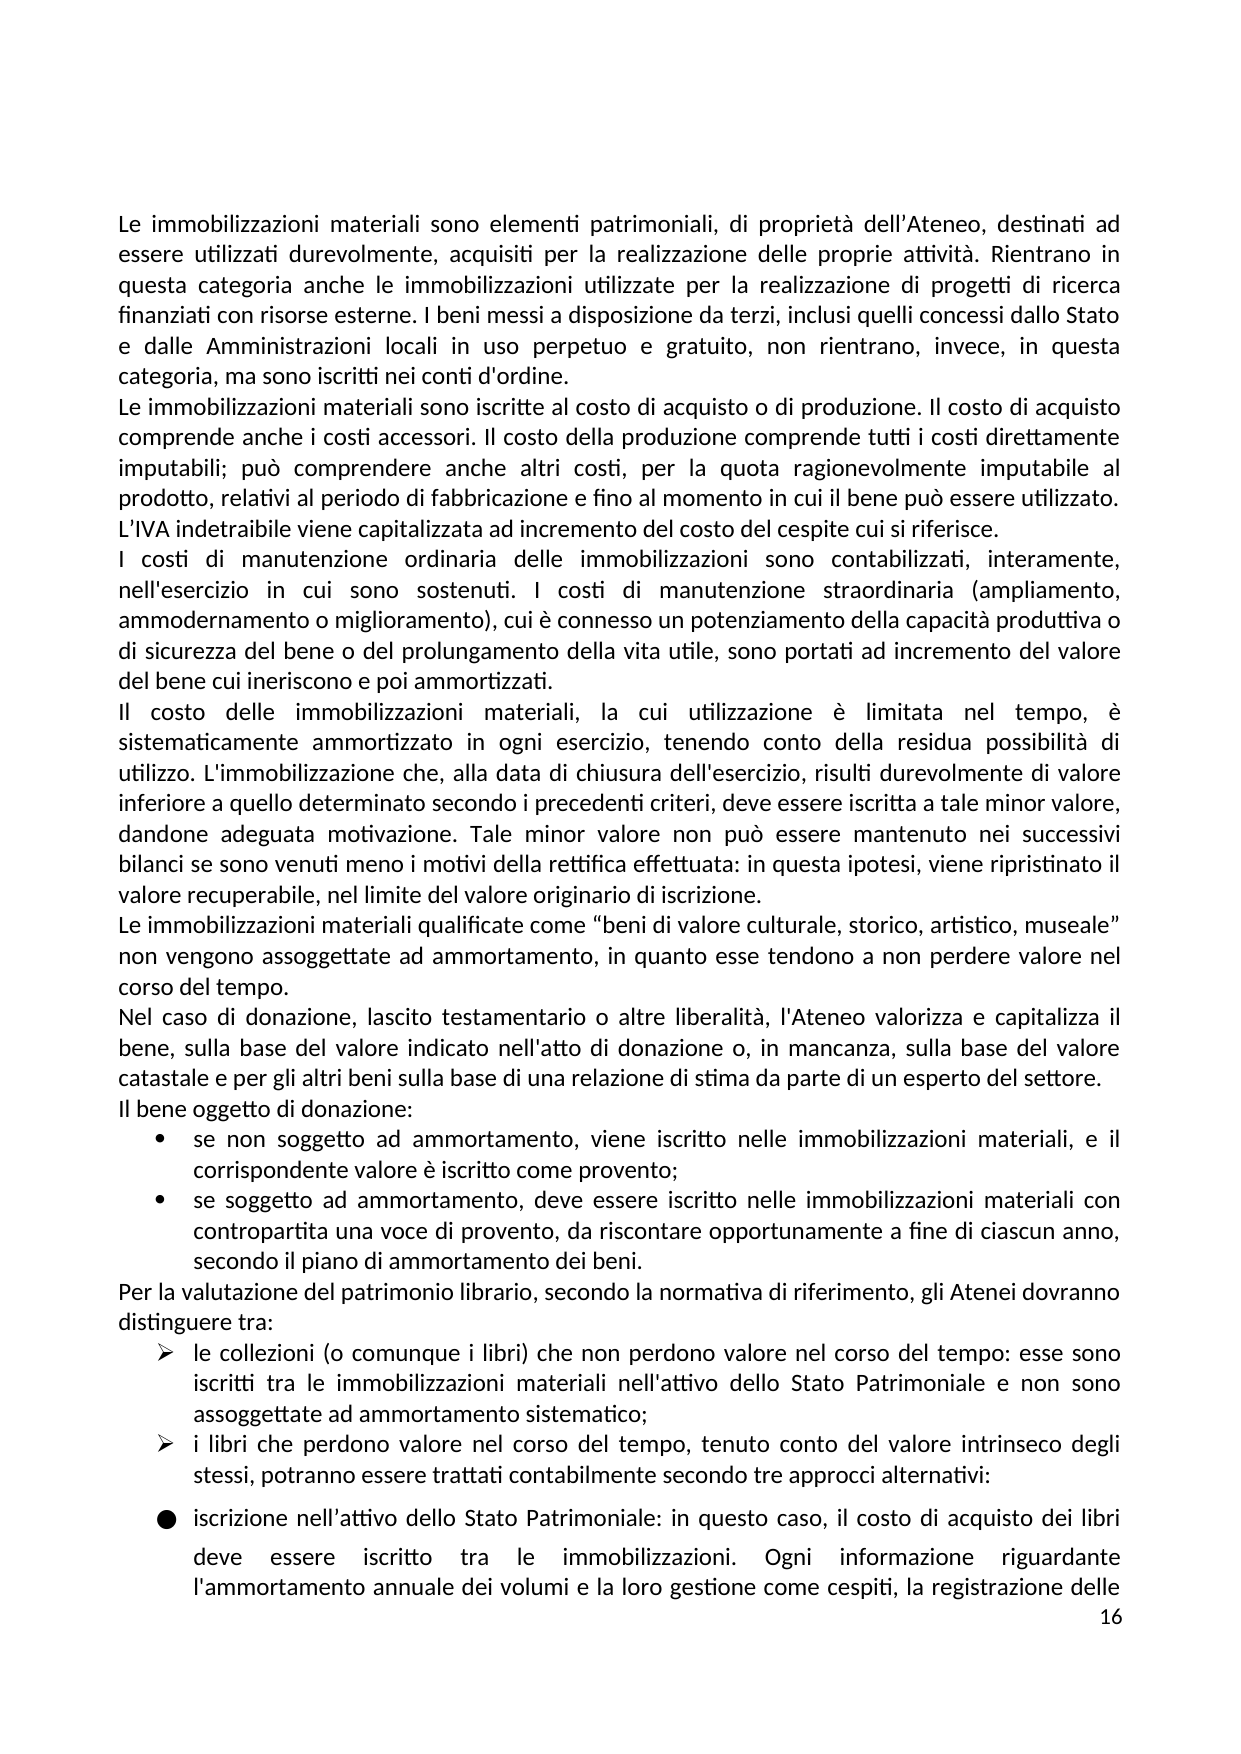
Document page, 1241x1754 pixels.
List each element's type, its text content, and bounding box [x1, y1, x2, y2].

list le collezioni (o comunque i libri) che non perdono valore nel corso del tempo: esse sono iscritti tra le immobilizzazioni materiali nell'attivo dello Stato Patrimoniale e non sono assoggettate ad ammortamento sistematico; [156, 1337, 1122, 1428]
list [156, 1489, 1122, 1602]
list se soggetto ad ammortamento, deve essere iscritto nelle immobilizzazioni materiali con contropartita una voce di provento, da riscontare opportunamente a fine di ciascun anno, secondo il piano di ammortamento dei beni. [156, 1184, 1122, 1276]
text Il bene oggetto di donazione: [118, 1093, 1122, 1123]
text Il costo delle immobilizzazioni materiali, la cui utilizzazione è limitata nel tempo, è sistematicamente ammortizzato in ogni esercizio, tenendo conto della residua possibilità di utilizzo. L'immobilizzazione che, alla data di chiusura dell'esercizio, risulti durevolmente di valore inferiore a quello determinato secondo i precedenti criteri, deve essere iscritta a tale minor valore, dandone adeguata motivazione. Tale minor valore non può essere mantenuto nei successivi bilanci se sono venuti meno i motivi della rettifica effettuata: in questa ipotesi, viene ripristinato il valore recuperabile, nel limite del valore originario di iscrizione. [118, 696, 1122, 910]
text I costi di manutenzione ordinaria delle immobilizzazioni sono contabilizzati, interamente, nell'esercizio in cui sono sostenuti. I costi di manutenzione straordinaria (ampliamento, ammodernamento o miglioramento), cui è connesso un potenziamento della capacità produttiva o di sicurezza del bene o del prolungamento della vita utile, sono portati ad incremento del valore del bene cui ineriscono e poi ammortizzati. [118, 543, 1122, 696]
text Nel caso di donazione, lascito testamentario o altre liberalità, l'Ateneo valorizza e capitalizza il bene, sulla base del valore indicato nell'atto di donazione o, in mancanza, sulla base del valore catastale e per gli altri beni sulla base di una relazione di stima da parte di un esperto del settore. [118, 1001, 1122, 1093]
text Per la valutazione del patrimonio librario, secondo la normativa di riferimento, gli Atenei dovranno distinguere tra: [118, 1276, 1122, 1337]
text Le immobilizzazioni materiali sono elementi patrimoniali, di proprietà dell’Ateneo, destinati ad essere utilizzati durevolmente, acquisiti per la realizzazione delle proprie attività. Rientrano in questa categoria anche le immobilizzazioni utilizzate per la realizzazione di progetti di ricerca finanziati con risorse esterne. I beni messi a disposizione da terzi, inclusi quelli concessi dallo Stato e dalle Amministrazioni locali in uso perpetuo e gratuito, non rientrano, invece, in questa categoria, ma sono iscritti nei conti d'ordine. [118, 208, 1122, 391]
list i libri che perdono valore nel corso del tempo, tenuto conto del valore intrinseco degli stessi, potranno essere trattati contabilmente secondo tre approcci alternativi: [156, 1428, 1122, 1489]
text Le immobilizzazioni materiali sono iscritte al costo di acquisto o di produzione. Il costo di acquisto comprende anche i costi accessori. Il costo della produzione comprende tutti i costi direttamente imputabili; può comprendere anche altri costi, per la quota ragionevolmente imputabile al prodotto, relativi al periodo di fabbricazione e fino al momento in cui il bene può essere utilizzato. L’IVA indetraibile viene capitalizzata ad incremento del costo del cespite cui si riferisce. [118, 391, 1122, 543]
list se non soggetto ad ammortamento, viene iscritto nelle immobilizzazioni materiali, e il corrispondente valore è iscritto come provento; [156, 1123, 1122, 1184]
text Le immobilizzazioni materiali qualificate come “beni di valore culturale, storico, artistico, museale” non vengono assoggettate ad ammortamento, in quanto esse tendono a non perdere valore nel corso del tempo. [118, 910, 1122, 1001]
